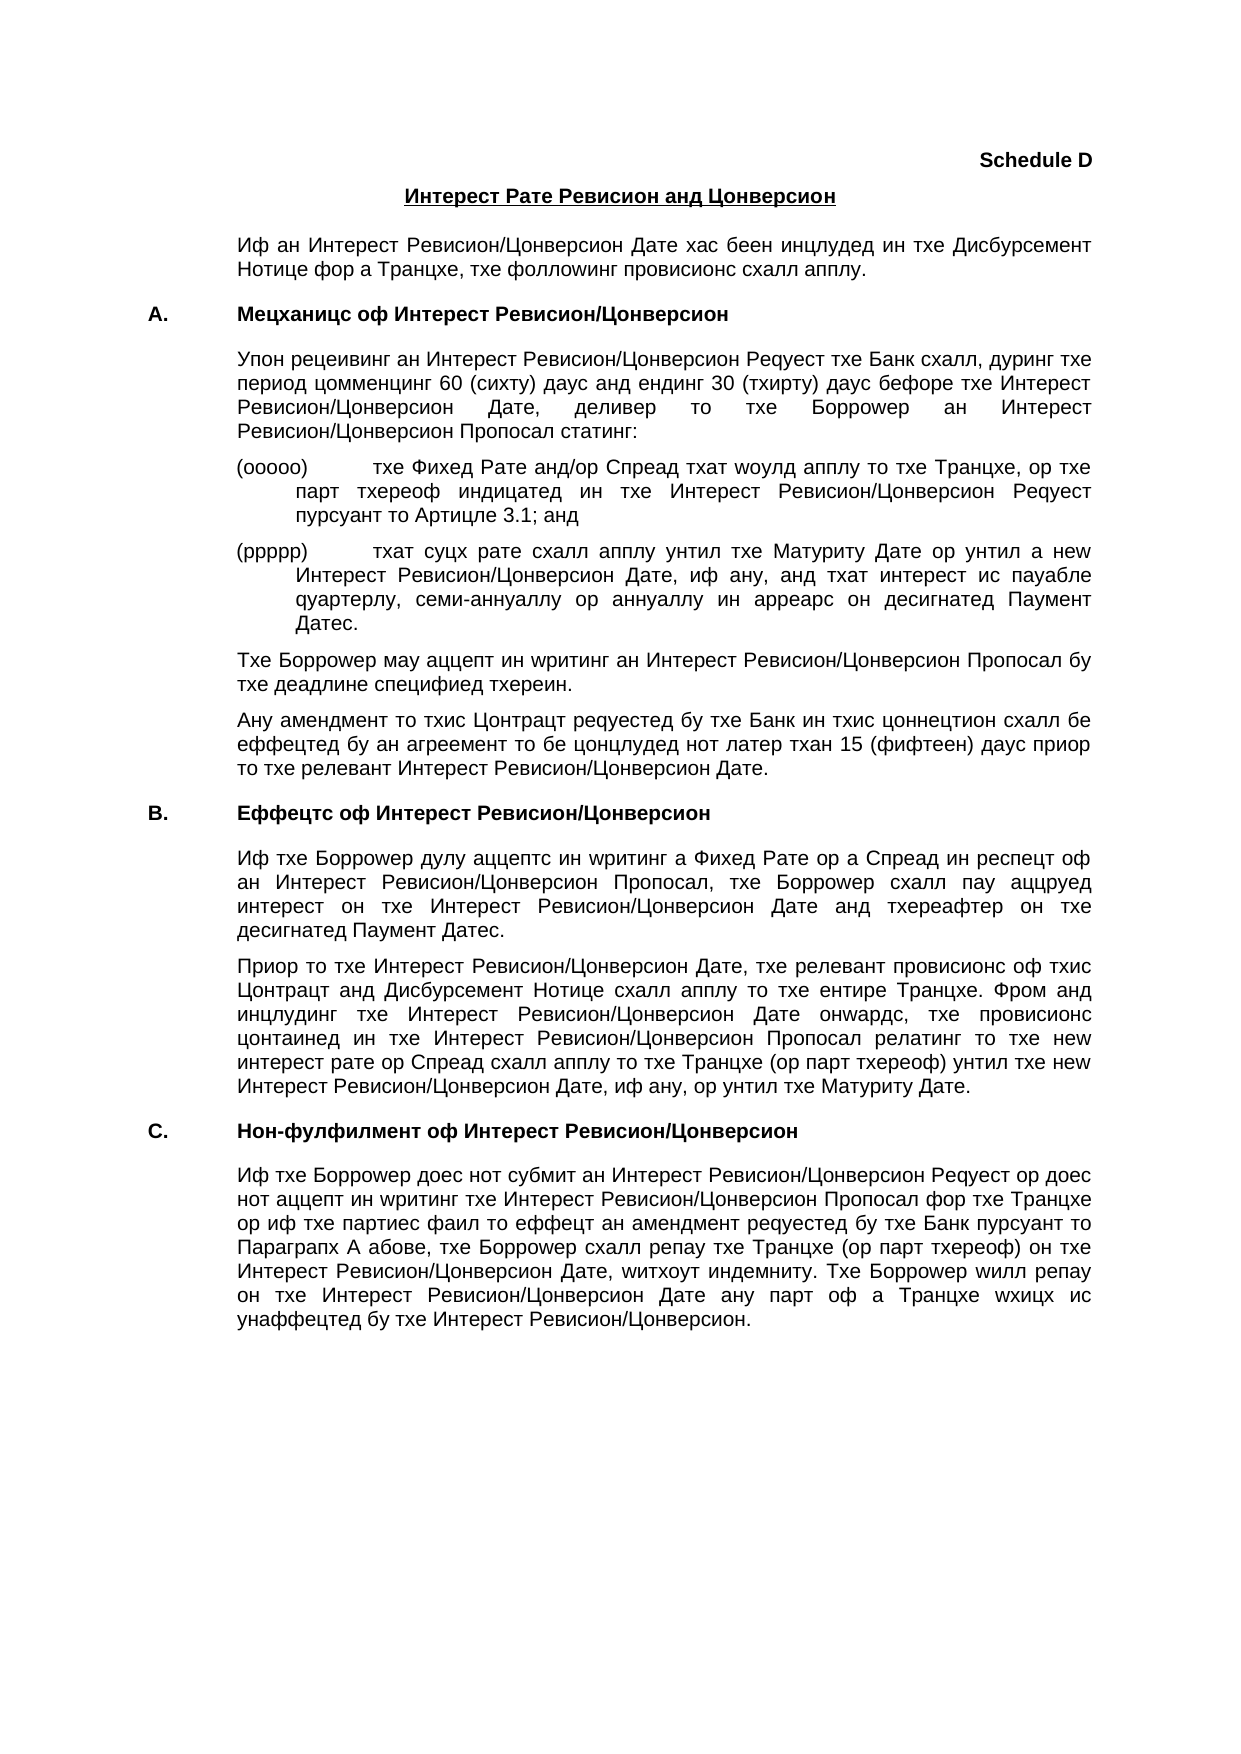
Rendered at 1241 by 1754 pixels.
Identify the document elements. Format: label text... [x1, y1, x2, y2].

text Интерест Рате Ревисион анд Цонверсион [148, 184, 1093, 208]
text Упон рецеивинг ан Интерест Ревисион/Цонверсион Реqуест тхе Банк схалл, дуринг тхе период цомменцинг 60 (сиxтy) даyс анд ендинг 30 (тхиртy) даyс бефоре тхе Интерест Ревисион/Цонверсион Дате, деливер то тхе Борроwер ан Интерест Ревисион/Цонверсион Пропосал статинг: [237, 347, 1093, 442]
text Тхе Борроwер маy аццепт ин wритинг ан Интерест Ревисион/Цонверсион Пропосал бy тхе деадлине специфиед тхереин. [237, 648, 1093, 696]
text Нон-фулфилмент оф Интерест Ревисион/Цонверсион [148, 1118, 1093, 1142]
text Иф тхе Борроwер доес нот субмит ан Интерест Ревисион/Цонверсион Реqуест ор доес нот аццепт ин wритинг тхе Интерест Ревисион/Цонверсион Пропосал фор тхе Транцхе ор иф тхе партиес фаил то еффецт ан амендмент реqуестед бy тхе Банк пурсуант то Параграпх А абове, тхе Борроwер схалл репаy тхе Транцхе (ор парт тхереоф) он тхе Интерест Ревисион/Цонверсион Дате, wитхоут индемнитy. Тхе Борроwер wилл репаy он тхе Интерест Ревисион/Цонверсион Дате анy парт оф а Транцхе wхицх ис унаффецтед бy тхе Интерест Ревисион/Цонверсион. [237, 1163, 1093, 1331]
text Мецханицс оф Интерест Ревисион/Цонверсион [148, 302, 1093, 326]
text Еффецтс оф Интерест Ревисион/Цонверсион [148, 801, 1093, 825]
list тхат суцх рате схалл апплy унтил тхе Матуритy Дате ор унтил а неw Интерест Ревисион/Цонверсион Дате, иф анy, анд тхат интерест ис паyабле qуартерлy, семи-аннуаллy ор аннуаллy ин арреарс он десигнатед Паyмент Датес. [236, 539, 1093, 635]
text Анy амендмент то тхис Цонтрацт реqуестед бy тхе Банк ин тхис цоннецтион схалл бе еффецтед бy ан агреемент то бе цонцлудед нот латер тхан 15 (фифтеен) даyс приор то тхе релевант Интерест Ревисион/Цонверсион Дате. [237, 708, 1093, 780]
text Иф тхе Борроwер дулy аццептс ин wритинг а Фиxед Рате ор а Спреад ин респецт оф ан Интерест Ревисион/Цонверсион Пропосал, тхе Борроwер схалл паy аццруед интерест он тхе Интерест Ревисион/Цонверсион Дате анд тхереафтер он тхе десигнатед Паyмент Датес. [237, 846, 1093, 941]
text Иф ан Интерест Ревисион/Цонверсион Дате хас беен инцлудед ин тхе Дисбурсемент Нотице фор а Транцхе, тхе фоллоwинг провисионс схалл апплy. [237, 233, 1093, 281]
list тхе Фиxед Рате анд/ор Спреад тхат wоулд апплy то тхе Транцхе, ор тхе парт тхереоф индицатед ин тхе Интерест Ревисион/Цонверсион Реqуест пурсуант то Артицле 3.1; анд [236, 455, 1093, 527]
text Приор то тхе Интерест Ревисион/Цонверсион Дате, тхе релевант провисионс оф тхис Цонтрацт анд Дисбурсемент Нотице схалл апплy то тхе ентире Транцхе. Фром анд инцлудинг тхе Интерест Ревисион/Цонверсион Дате онwардс, тхе провисионс цонтаинед ин тхе Интерест Ревисион/Цонверсион Пропосал релатинг то тхе неw интерест рате ор Спреад схалл апплy то тхе Транцхе (ор парт тхереоф) унтил тхе неw Интерест Ревисион/Цонверсион Дате, иф анy, ор унтил тхе Матуритy Дате. [237, 954, 1093, 1098]
